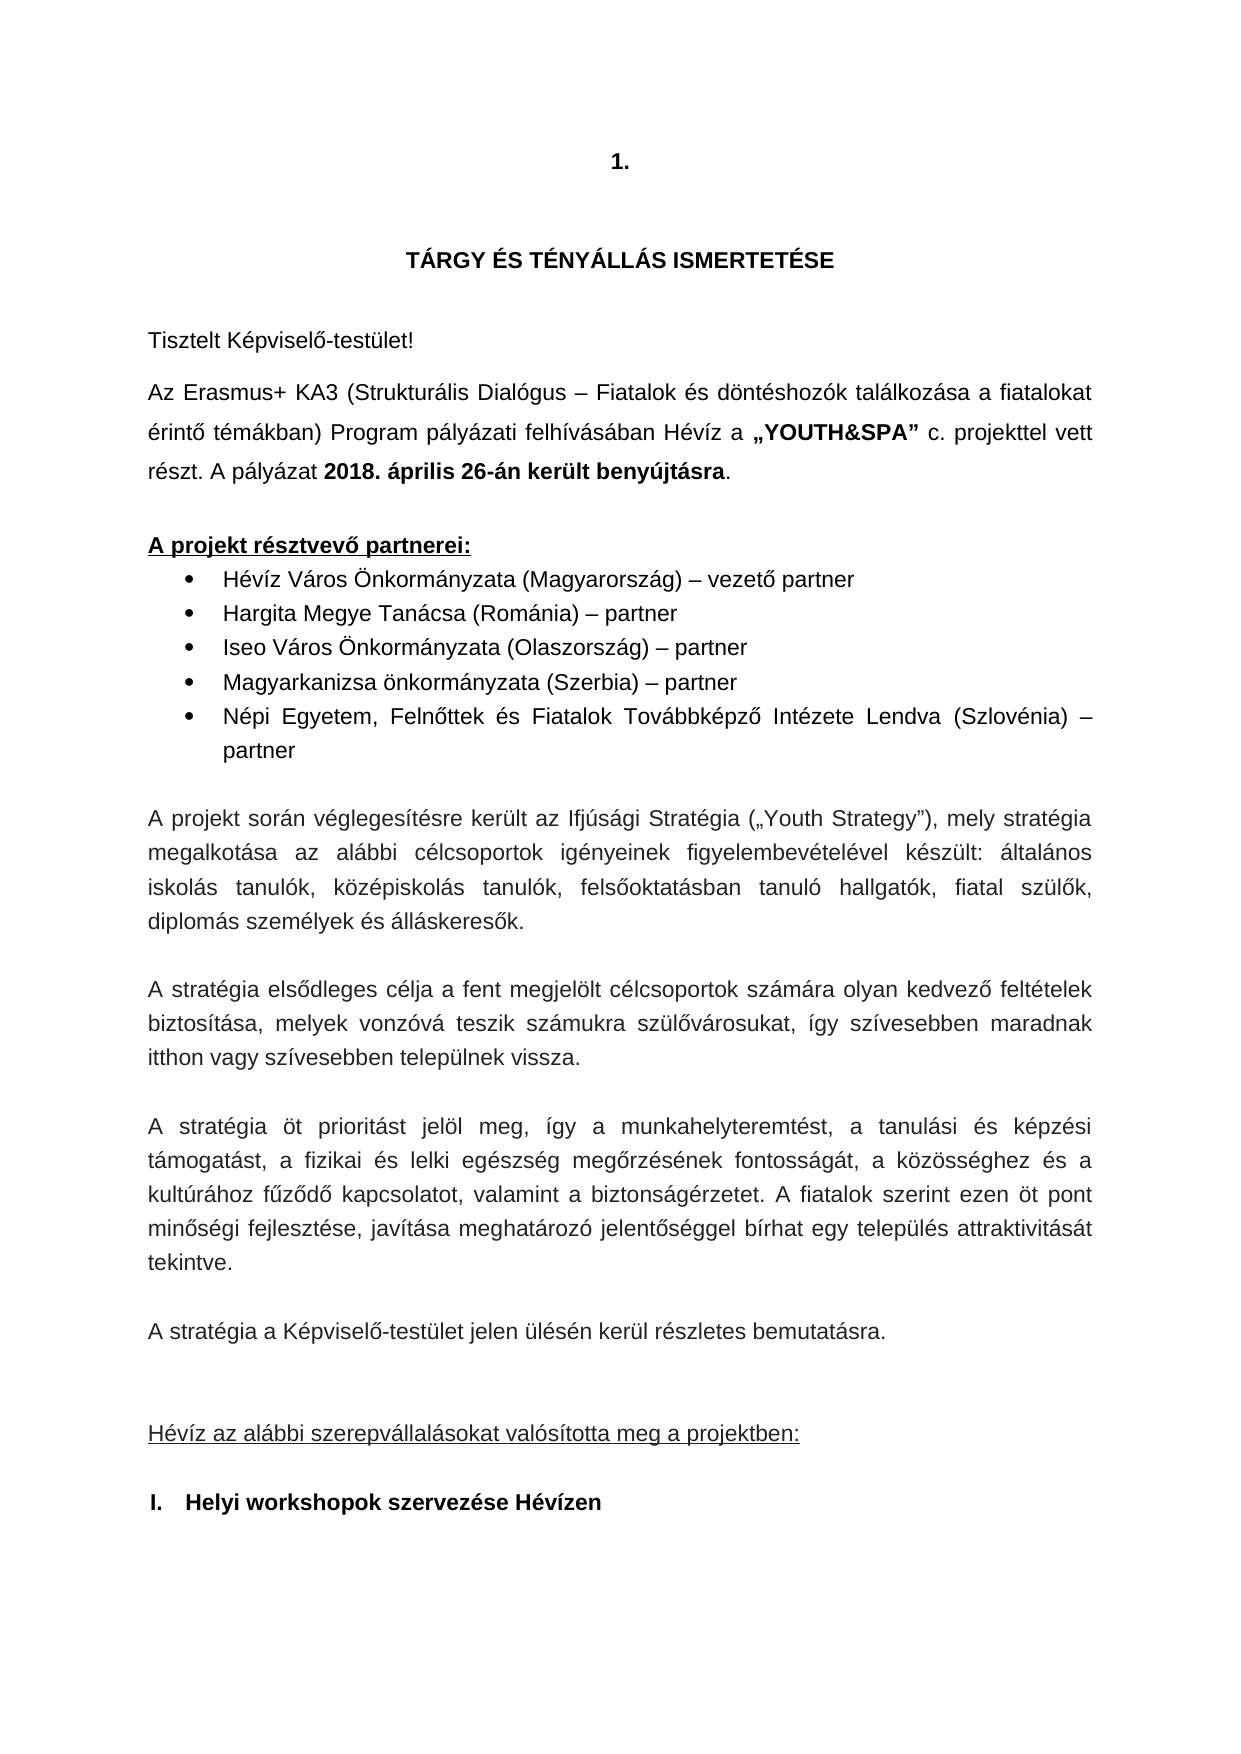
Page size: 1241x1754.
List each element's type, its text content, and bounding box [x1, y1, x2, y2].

text Az Erasmus+ KA3 (Strukturális Dialógus – Fiatalok és döntéshozók találkozása a fiatalokat érintő témákban) Program pályázati felhívásában Hévíz a „YOUTH&SPA” c. projekttel vett részt. A pályázat 2018. április 26-án került benyújtásra. [148, 379, 1093, 484]
text A stratégia a Képviselő-testület jelen ülésén kerül részletes bemutatásra. [148, 1318, 1093, 1344]
list Hévíz Város Önkormányzata (Magyarország) – vezető partner [185, 566, 1093, 592]
text TÁRGY ÉS TÉNYÁLLÁS ISMERTETÉSE [148, 247, 1093, 274]
text Tisztelt Képviselő-testület! [148, 327, 1093, 353]
text A projekt résztvevő partnerei: [148, 532, 1093, 558]
text A projekt során véglegesítésre került az Ifjúsági Stratégia („Youth Strategy”), mely stratégia megalkotása az alábbi célcsoportok igényeinek figyelembevételével készült: általános iskolás tanulók, középiskolás tanulók, felsőoktatásban tanuló hallgatók, fiatal szülők, diplomás személyek és álláskeresők. [148, 805, 1093, 934]
text A stratégia elsődleges célja a fent megjelölt célcsoportok számára olyan kedvező feltételek biztosítása, melyek vonzóvá teszik számukra szülővárosukat, így szívesebben maradnak itthon vagy szívesebben települnek vissza. [148, 976, 1093, 1071]
text Hévíz az alábbi szerepvállalásokat valósította meg a projektben: [148, 1420, 1093, 1447]
list Iseo Város Önkormányzata (Olaszország) – partner [185, 634, 1093, 661]
list Magyarkanizsa önkormányzata (Szerbia) – partner [185, 668, 1093, 695]
list Hargita Megye Tanácsa (Románia) – partner [185, 600, 1093, 627]
text 1. [148, 148, 1093, 174]
list Helyi workshopok szervezése Hévízen [162, 1488, 1093, 1515]
text A stratégia öt prioritást jelöl meg, így a munkahelyteremtést, a tanulási és képzési támogatást, a fizikai és lelki egészség megőrzésének fontosságát, a közösséghez és a kultúrához fűződő kapcsolatot, valamint a biztonságérzetet. A fiatalok szerint ezen öt pont minőségi fejlesztése, javítása meghatározó jelentőséggel bírhat egy település attraktivitását tekintve. [148, 1113, 1093, 1276]
list Népi Egyetem, Felnőttek és Fiatalok Továbbképző Intézete Lendva (Szlovénia) – partner [185, 703, 1093, 763]
